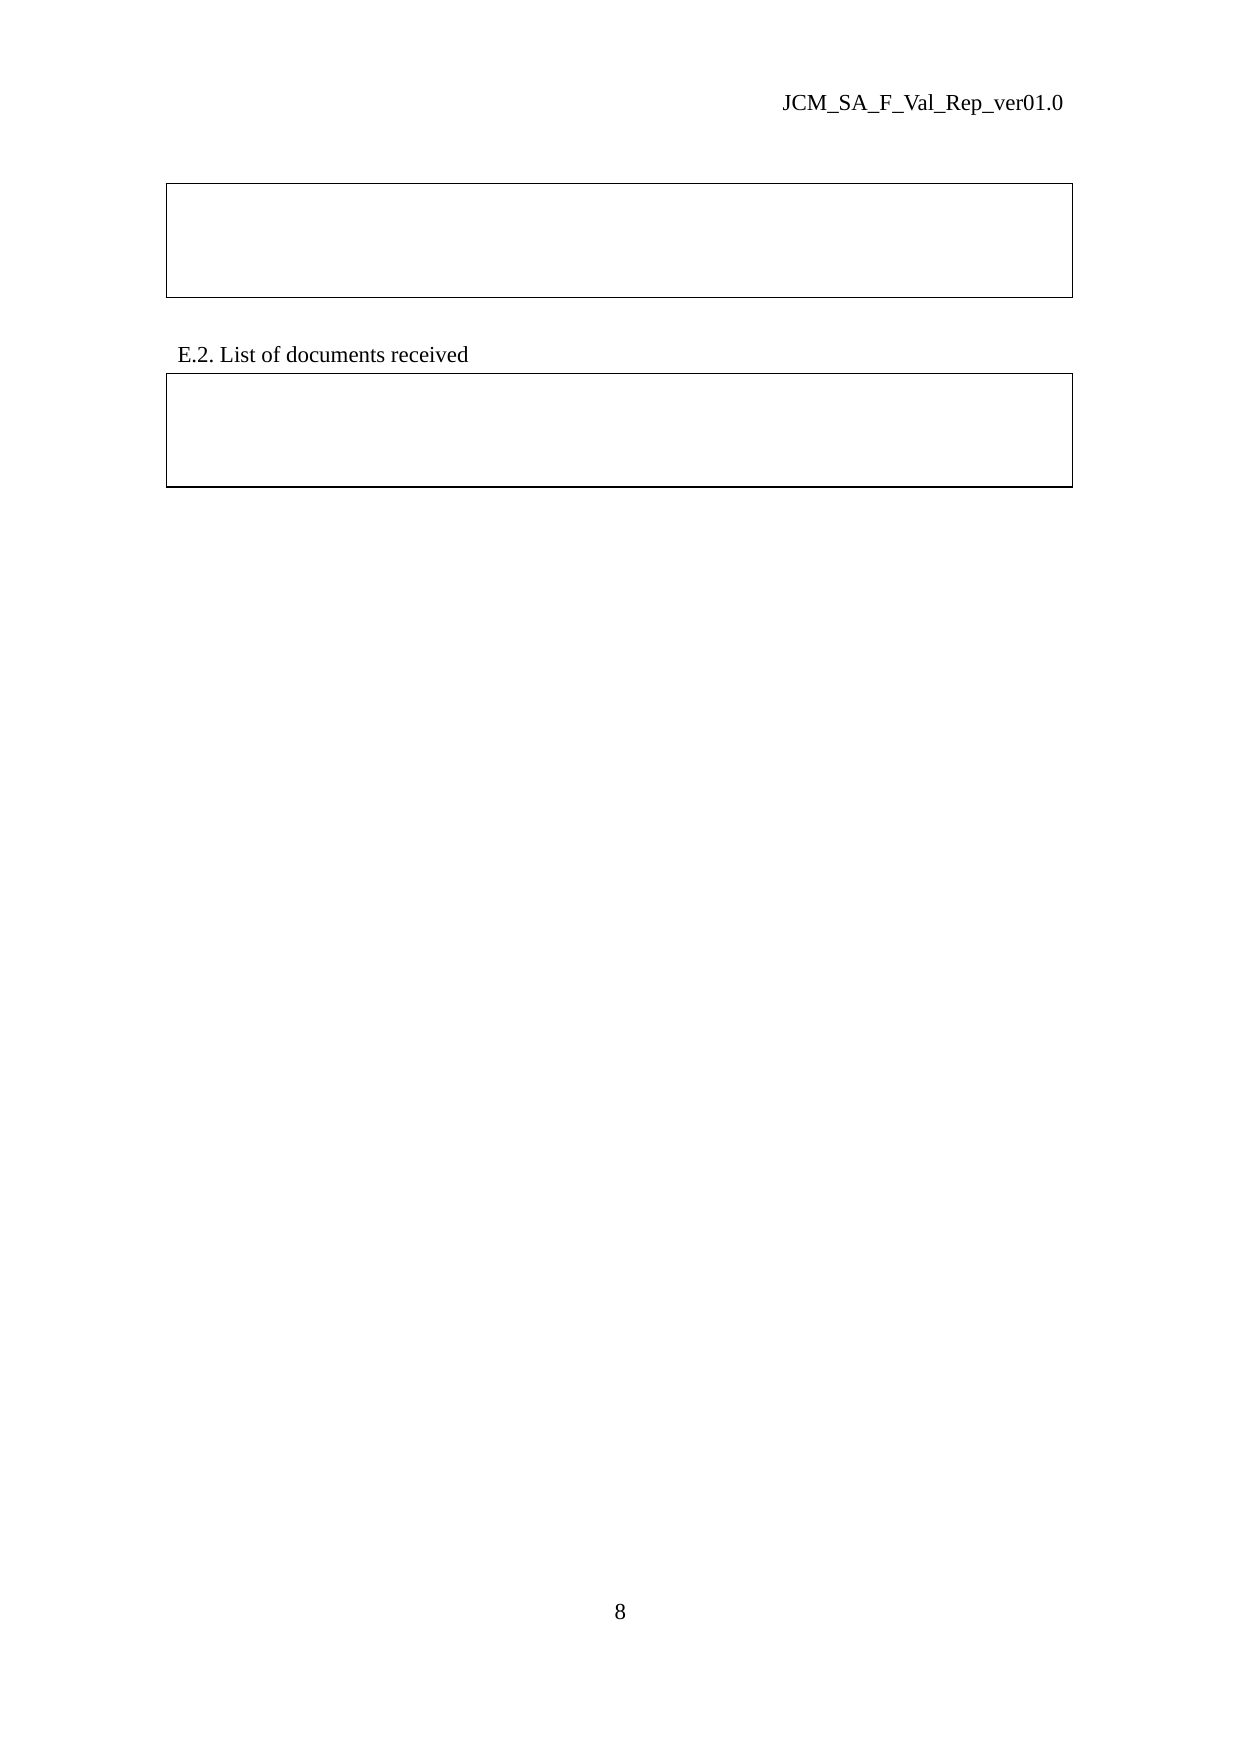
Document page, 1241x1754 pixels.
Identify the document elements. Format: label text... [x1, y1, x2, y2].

table_header [167, 374, 1072, 486]
table_header [167, 184, 1072, 297]
text E.2. List of documents received [177, 335, 1063, 373]
